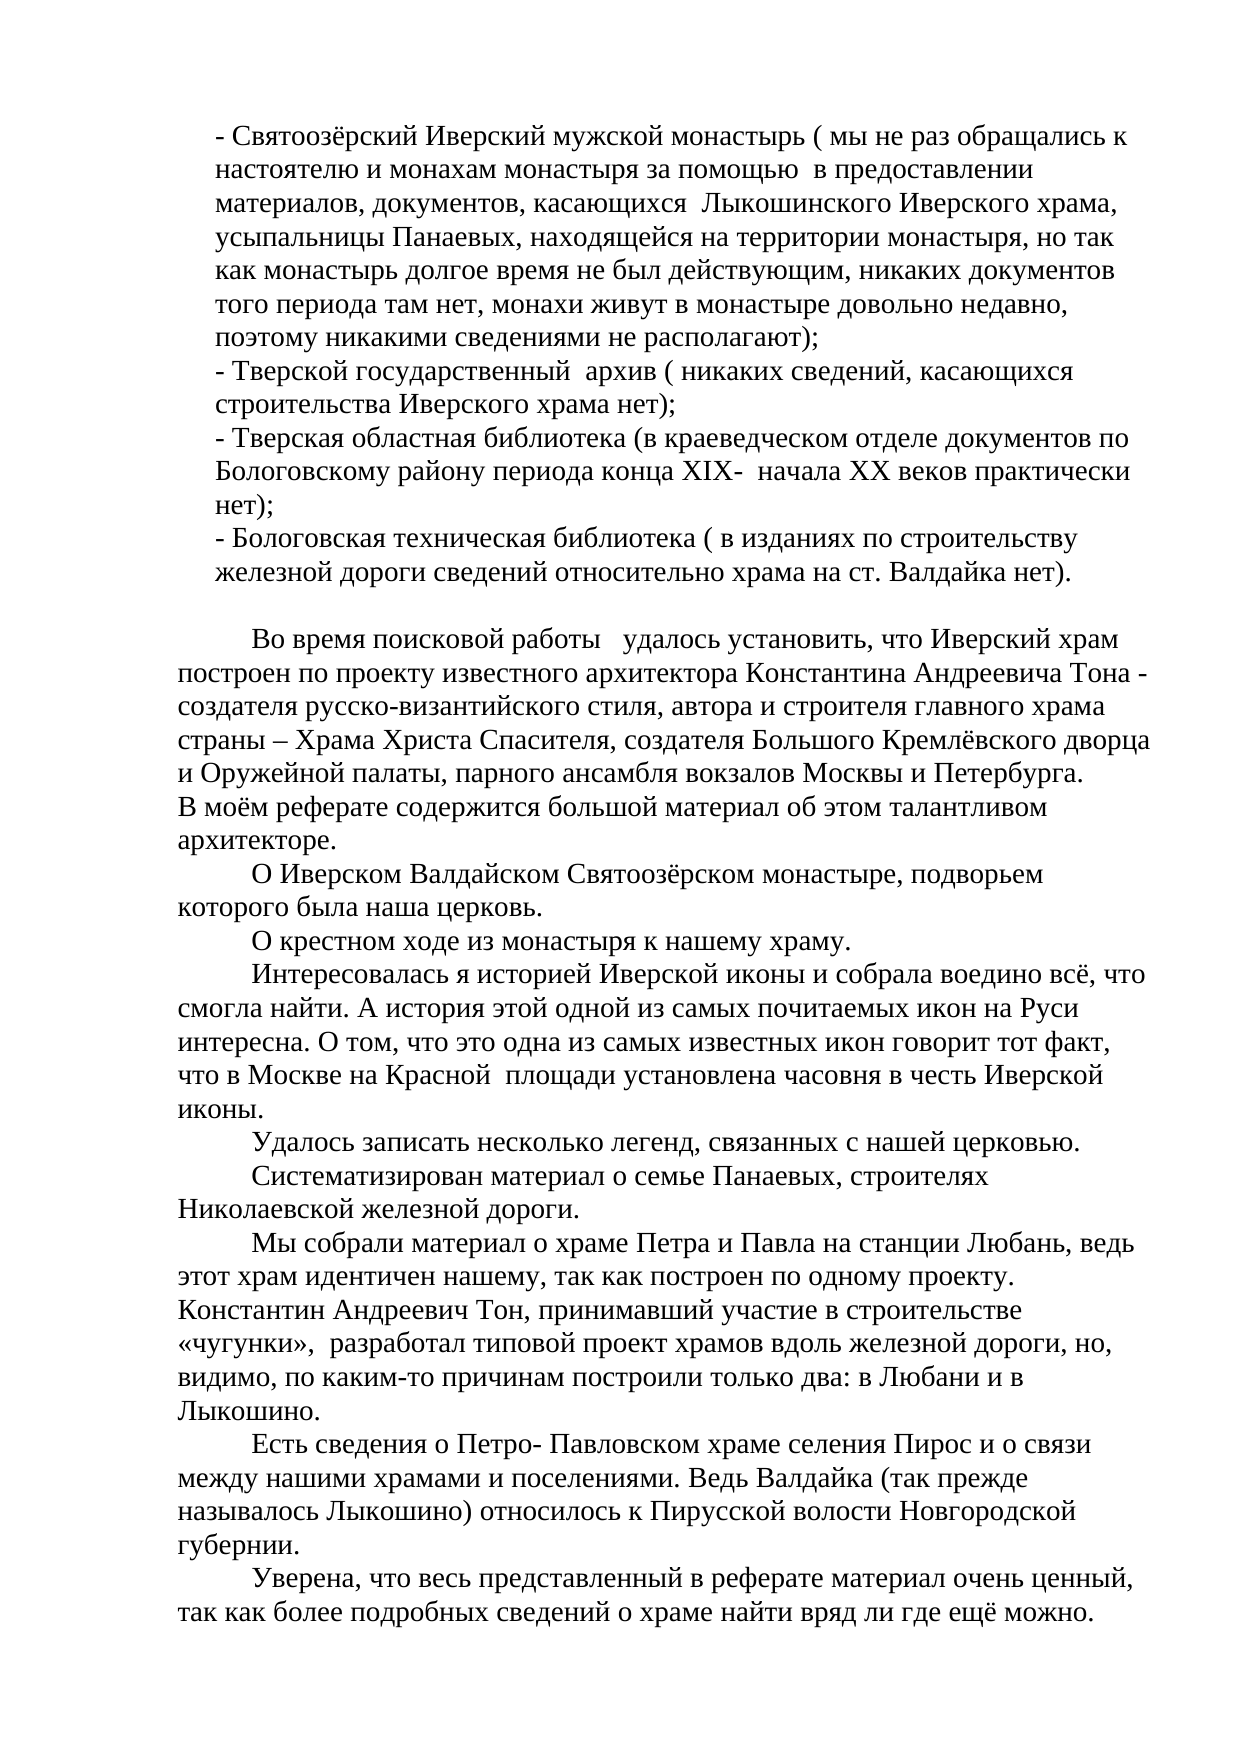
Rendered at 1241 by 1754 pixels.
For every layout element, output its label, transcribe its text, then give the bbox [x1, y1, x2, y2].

text - Тверская областная библиотека (в краеведческом отделе документов по Бологовскому району периода конца XIX- начала XX веков практически нет); [215, 420, 1152, 521]
text О крестном ходе из монастыря к нашему храму. [177, 923, 1152, 957]
text - Бологовская техническая библиотека ( в изданиях по строительству железной дороги сведений относительно храма на ст. Валдайка нет). [215, 521, 1152, 588]
text Систематизирован материал о семье Панаевых, строителях Николаевской железной дороги. [177, 1158, 1152, 1225]
text Есть сведения о Петро- Павловском храме селения Пирос и о связи между нашими храмами и поселениями. Ведь Валдайка (так прежде называлось Лыкошино) относилось к Пирусской волости Новгородской губернии. [177, 1426, 1152, 1560]
text Удалось записать несколько легенд, связанных с нашей церковью. [177, 1124, 1152, 1158]
text В моём реферате содержится большой материал об этом талантливом архитекторе. [177, 789, 1152, 856]
text - Тверской государственный архив ( никаких сведений, касающихся строительства Иверского храма нет); [215, 353, 1152, 420]
text Интересовалась я историей Иверской иконы и собрала воедино всё, что смогла найти. А история этой одной из самых почитаемых икон на Руси интересна. О том, что это одна из самых известных икон говорит тот факт, что в Москве на Красной площади установлена часовня в честь Иверской иконы. [177, 957, 1152, 1124]
text Мы собрали материал о храме Петра и Павла на станции Любань, ведь этот храм идентичен нашему, так как построен по одному проекту. Константин Андреевич Тон, принимавший участие в строительстве «чугунки», разработал типовой проект храмов вдоль железной дороги, но, видимо, по каким-то причинам построили только два: в Любани и в Лыкошино. [177, 1225, 1152, 1426]
text О Иверском Валдайском Святоозёрском монастыре, подворьем которого была наша церковь. [177, 856, 1152, 923]
text Во время поисковой работы удалось установить, что Иверский храм построен по проекту известного архитектора Константина Андреевича Тона - создателя русско-византийского стиля, автора и строителя главного храма страны – Храма Христа Спасителя, создателя Большого Кремлёвского дворца и Оружейной палаты, парного ансамбля вокзалов Москвы и Петербурга. [177, 621, 1152, 789]
text - Святоозёрский Иверский мужской монастырь ( мы не раз обращались к настоятелю и монахам монастыря за помощью в предоставлении материалов, документов, касающихся Лыкошинского Иверского храма, усыпальницы Панаевых, находящейся на территории монастыря, но так как монастырь долгое время не был действующим, никаких документов того периода там нет, монахи живут в монастыре довольно недавно, поэтому никакими сведениями не располагают); [215, 118, 1152, 353]
text Уверена, что весь представленный в реферате материал очень ценный, так как более подробных сведений о храме найти вряд ли где ещё можно. [177, 1560, 1152, 1627]
